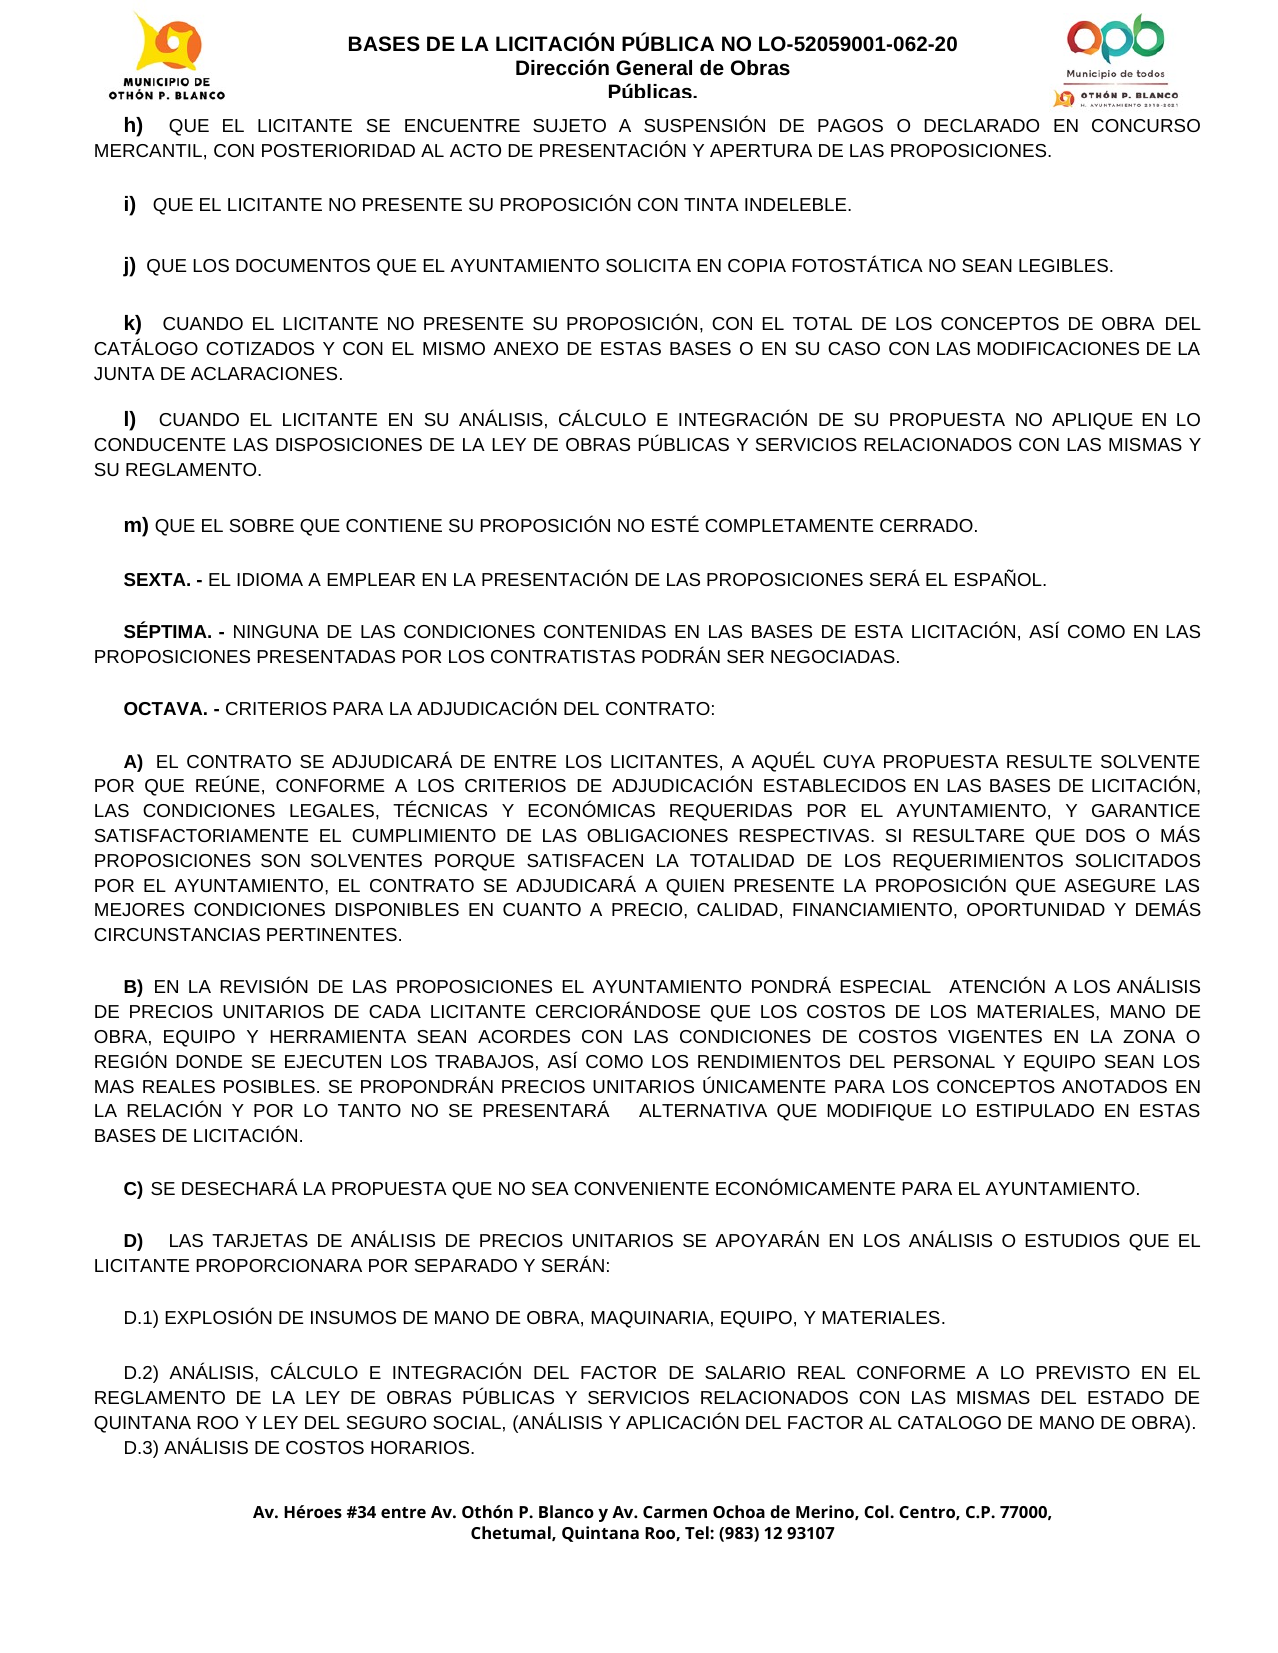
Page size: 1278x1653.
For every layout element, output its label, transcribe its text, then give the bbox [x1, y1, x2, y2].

text l) CUANDO EL LICITANTE EN SU ANÁLISIS, CÁLCULO E INTEGRACIÓN DE SU PROPUESTA NO APLIQUE EN LO CONDUCENTE LAS DISPOSICIONES DE LA LEY DE OBRAS PÚBLICAS Y SERVICIOS RELACIONADOS CON LAS MISMAS Y SU REGLAMENTO. [94, 406, 1201, 480]
text k) CUANDO EL LICITANTE NO PRESENTE SU PROPOSICIÓN, CON EL TOTAL DE LOS CONCEPTOS DE OBRA DEL CATÁLOGO COTIZADOS Y CON EL MISMO ANEXO DE ESTAS BASES O EN SU CASO CON LAS MODIFICACIONES DE LA JUNTA DE ACLARACIONES. [94, 310, 1201, 384]
text OCTAVA. - CRITERIOS PARA LA ADJUDICACIÓN DEL CONTRATO: [94, 698, 1201, 719]
text j) QUE LOS DOCUMENTOS QUE EL AYUNTAMIENTO SOLICITA EN COPIA FOTOSTÁTICA NO SEAN LEGIBLES. [94, 253, 1201, 277]
text i) QUE EL LICITANTE NO PRESENTE SU PROPOSICIÓN CON TINTA INDELEBLE. [94, 192, 1201, 216]
text C) SE DESECHARÁ LA PROPUESTA QUE NO SEA CONVENIENTE ECONÓMICAMENTE PARA EL AYUNTAMIENTO. [94, 1177, 1201, 1199]
text A) EL CONTRATO SE ADJUDICARÁ DE ENTRE LOS LICITANTES, A AQUÉL CUYA PROPUESTA RESULTE SOLVENTE POR QUE REÚNE, CONFORME A LOS CRITERIOS DE ADJUDICACIÓN ESTABLECIDOS EN LAS BASES DE LICITACIÓN, LAS CONDICIONES LEGALES, TÉCNICAS Y ECONÓMICAS REQUERIDAS POR EL AYUNTAMIENTO, Y GARANTICE SATISFACTORIAMENTE EL CUMPLIMIENTO DE LAS OBLIGACIONES RESPECTIVAS. SI RESULTARE QUE DOS O MÁS PROPOSICIONES SON SOLVENTES PORQUE SATISFACEN LA TOTALIDAD DE LOS REQUERIMIENTOS SOLICITADOS POR EL AYUNTAMIENTO, EL CONTRATO SE ADJUDICARÁ A QUIEN PRESENTE LA PROPOSICIÓN QUE ASEGURE LAS MEJORES CONDICIONES DISPONIBLES EN CUANTO A PRECIO, CALIDAD, FINANCIAMIENTO, OPORTUNIDAD Y DEMÁS CIRCUNSTANCIAS PERTINENTES. [94, 750, 1201, 946]
text D.2) ANÁLISIS, CÁLCULO E INTEGRACIÓN DEL FACTOR DE SALARIO REAL CONFORME A LO PREVISTO EN EL REGLAMENTO DE LA LEY DE OBRAS PÚBLICAS Y SERVICIOS RELACIONADOS CON LAS MISMAS DEL ESTADO DE QUINTANA ROO Y LEY DEL SEGURO SOCIAL, (ANÁLISIS Y APLICACIÓN DEL FACTOR AL CATALOGO DE MANO DE OBRA). [94, 1362, 1201, 1433]
text SEXTA. - EL IDIOMA A EMPLEAR EN LA PRESENTACIÓN DE LAS PROPOSICIONES SERÁ EL ESPAÑOL. [94, 568, 1201, 590]
text D) LAS TARJETAS DE ANÁLISIS DE PRECIOS UNITARIOS SE APOYARÁN EN LOS ANÁLISIS O ESTUDIOS QUE EL LICITANTE PROPORCIONARA POR SEPARADO Y SERÁN: [94, 1230, 1201, 1276]
picture [104, 0, 237, 112]
text m) QUE EL SOBRE QUE CONTIENE SU PROPOSICIÓN NO ESTÉ COMPLETAMENTE CERRADO. [94, 513, 1201, 537]
text D.1) EXPLOSIÓN DE INSUMOS DE MANO DE OBRA, MAQUINARIA, EQUIPO, Y MATERIALES. [94, 1307, 1201, 1329]
text D.3) ANÁLISIS DE COSTOS HORARIOS. [94, 1436, 1201, 1458]
picture [1049, 13, 1192, 112]
text B) EN LA REVISIÓN DE LAS PROPOSICIONES EL AYUNTAMIENTO PONDRÁ ESPECIAL ATENCIÓN A LOS ANÁLISIS DE PRECIOS UNITARIOS DE CADA LICITANTE CERCIORÁNDOSE QUE LOS COSTOS DE LOS MATERIALES, MANO DE OBRA, EQUIPO Y HERRAMIENTA SEAN ACORDES CON LAS CONDICIONES DE COSTOS VIGENTES EN LA ZONA O REGIÓN DONDE SE EJECUTEN LOS TRABAJOS, ASÍ COMO LOS RENDIMIENTOS DEL PERSONAL Y EQUIPO SEAN LOS MAS REALES POSIBLES. SE PROPONDRÁN PRECIOS UNITARIOS ÚNICAMENTE PARA LOS CONCEPTOS ANOTADOS EN LA RELACIÓN Y POR LO TANTO NO SE PRESENTARÁ ALTERNATIVA QUE MODIFIQUE LO ESTIPULADO EN ESTAS BASES DE LICITACIÓN. [94, 976, 1201, 1147]
text SÉPTIMA. - NINGUNA DE LAS CONDICIONES CONTENIDAS EN LAS BASES DE ESTA LICITACIÓN, ASÍ COMO EN LAS PROPOSICIONES PRESENTADAS POR LOS CONTRATISTAS PODRÁN SER NEGOCIADAS. [94, 621, 1201, 667]
text h) QUE EL LICITANTE SE ENCUENTRE SUJETO A SUSPENSIÓN DE PAGOS O DECLARADO EN CONCURSO MERCANTIL, CON POSTERIORIDAD AL ACTO DE PRESENTACIÓN Y APERTURA DE LAS PROPOSICIONES. [94, 112, 1201, 161]
